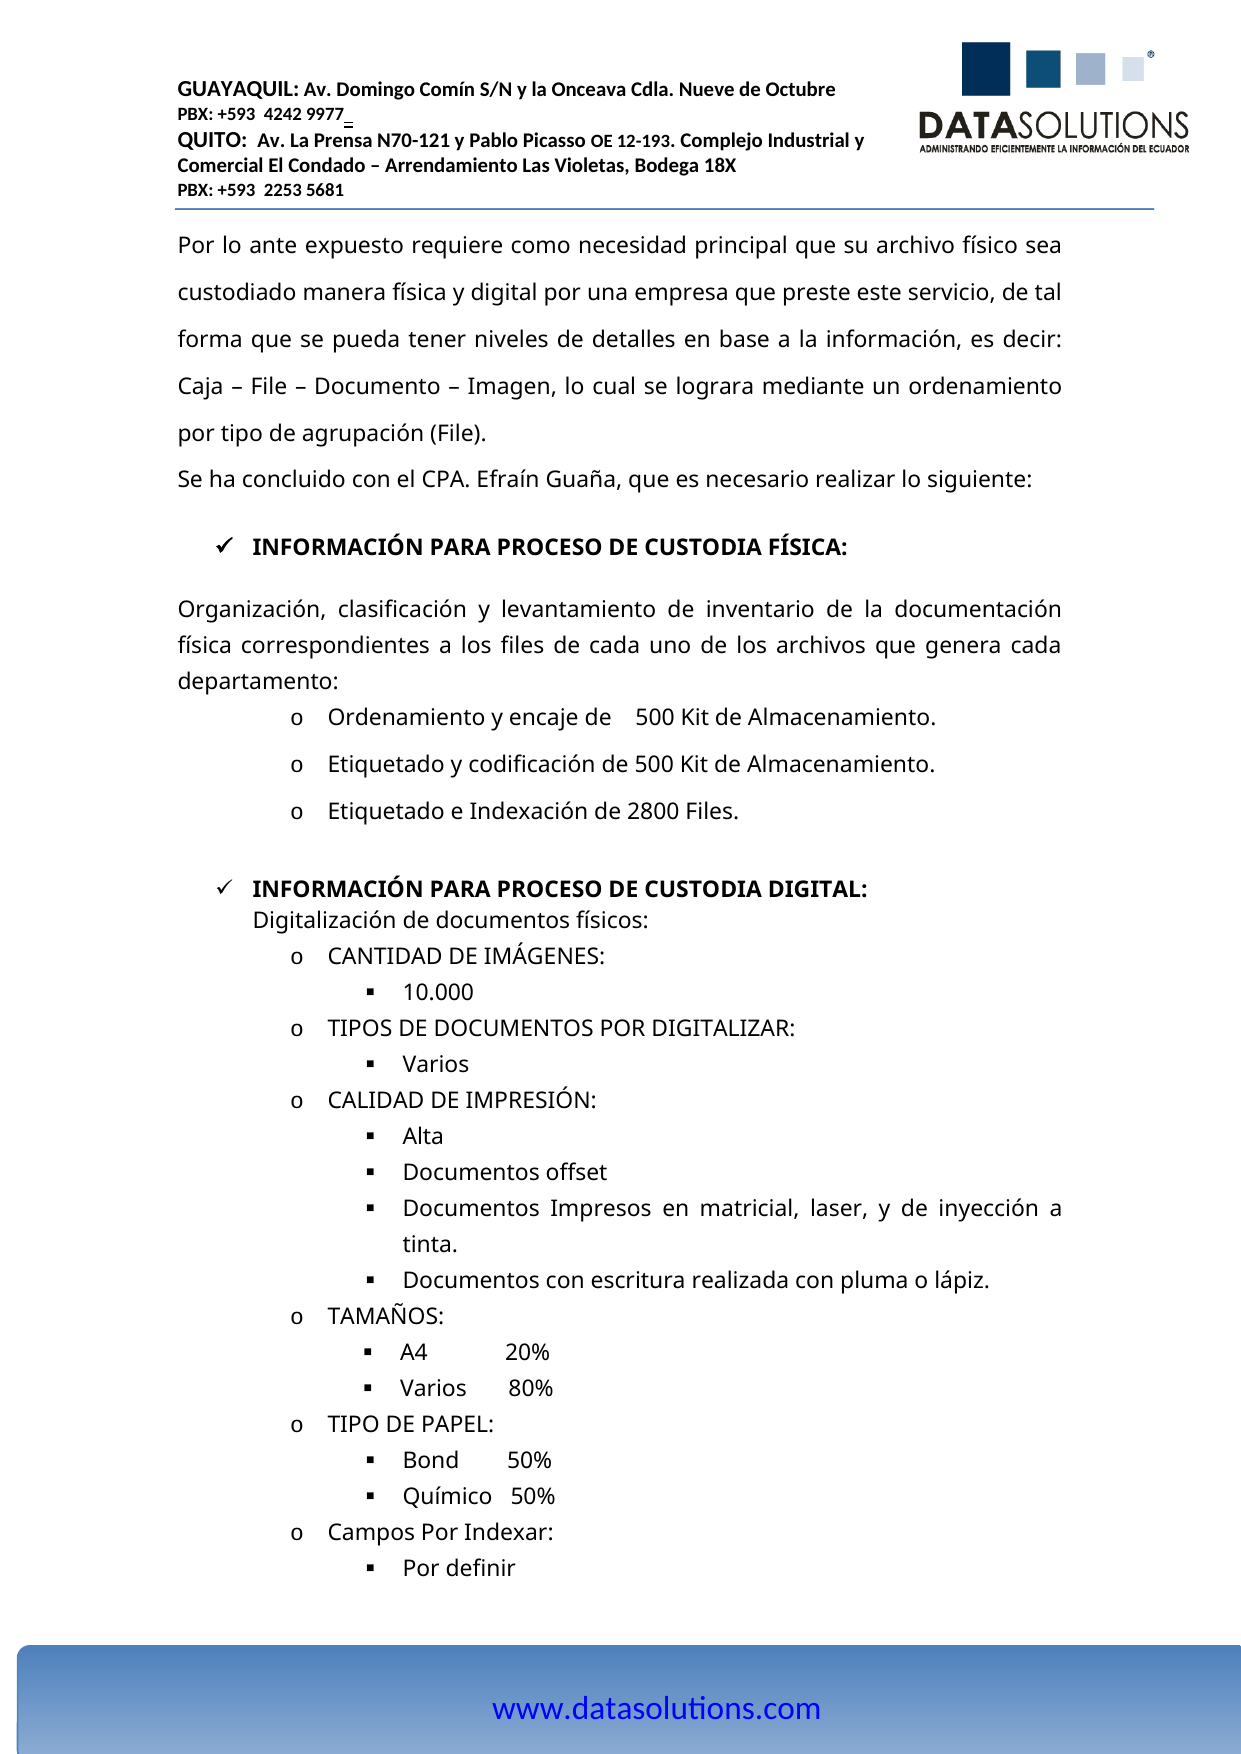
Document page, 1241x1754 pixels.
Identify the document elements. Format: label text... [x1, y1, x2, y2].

list 10.000 [365, 976, 1063, 1008]
text Por lo ante expuesto requiere como necesidad principal que su archivo físico sea custodiado manera física y digital por una empresa que preste este servicio, de tal forma que se pueda tener niveles de detalles en base a la información, es decir: Caja – File – Documento – Imagen, lo cual se lograra mediante un ordenamiento por tipo de agrupación (File). [177, 229, 1063, 448]
list Por definir [365, 1552, 1063, 1583]
list TIPO DE PAPEL: [290, 1408, 1063, 1439]
text Se ha concluido con el CPA. Efraín Guaña, que es necesario realizar lo siguiente: [177, 463, 1063, 495]
text Organización, clasificación y levantamiento de inventario de la documentación física correspondientes a los files de cada uno de los archivos que genera cada departamento: [177, 593, 1063, 696]
list Campos Por Indexar: [290, 1516, 1063, 1547]
list INFORMACIÓN PARA PROCESO DE CUSTODIA DIGITAL: [215, 873, 1063, 904]
list Químico 50% [365, 1480, 1063, 1511]
list Alta [365, 1120, 1063, 1152]
list Ordenamiento y encaje de 500 Kit de Almacenamiento. [290, 701, 1063, 732]
list INFORMACIÓN PARA PROCESO DE CUSTODIA FÍSICA: [215, 531, 1063, 562]
list Varios 80% [362, 1372, 1063, 1403]
list CANTIDAD DE IMÁGENES: [290, 940, 1063, 972]
list TIPOS DE DOCUMENTOS POR DIGITALIZAR: [290, 1012, 1063, 1044]
list A4 20% [362, 1336, 1063, 1367]
picture [917, 37, 1191, 157]
list CALIDAD DE IMPRESIÓN: [290, 1084, 1063, 1116]
list Documentos con escritura realizada con pluma o lápiz. [365, 1264, 1063, 1295]
list Digitalización de documentos físicos: [252, 904, 1063, 936]
list Documentos Impresos en matricial, laser, y de inyección a tinta. [365, 1192, 1063, 1259]
list TAMAÑOS: [290, 1300, 1063, 1331]
list Bond 50% [365, 1444, 1063, 1475]
list Etiquetado e Indexación de 2800 Files. [290, 795, 1063, 826]
list Varios [365, 1048, 1063, 1079]
list Documentos offset [365, 1156, 1063, 1187]
list Etiquetado y codificación de 500 Kit de Almacenamiento. [290, 748, 1063, 779]
